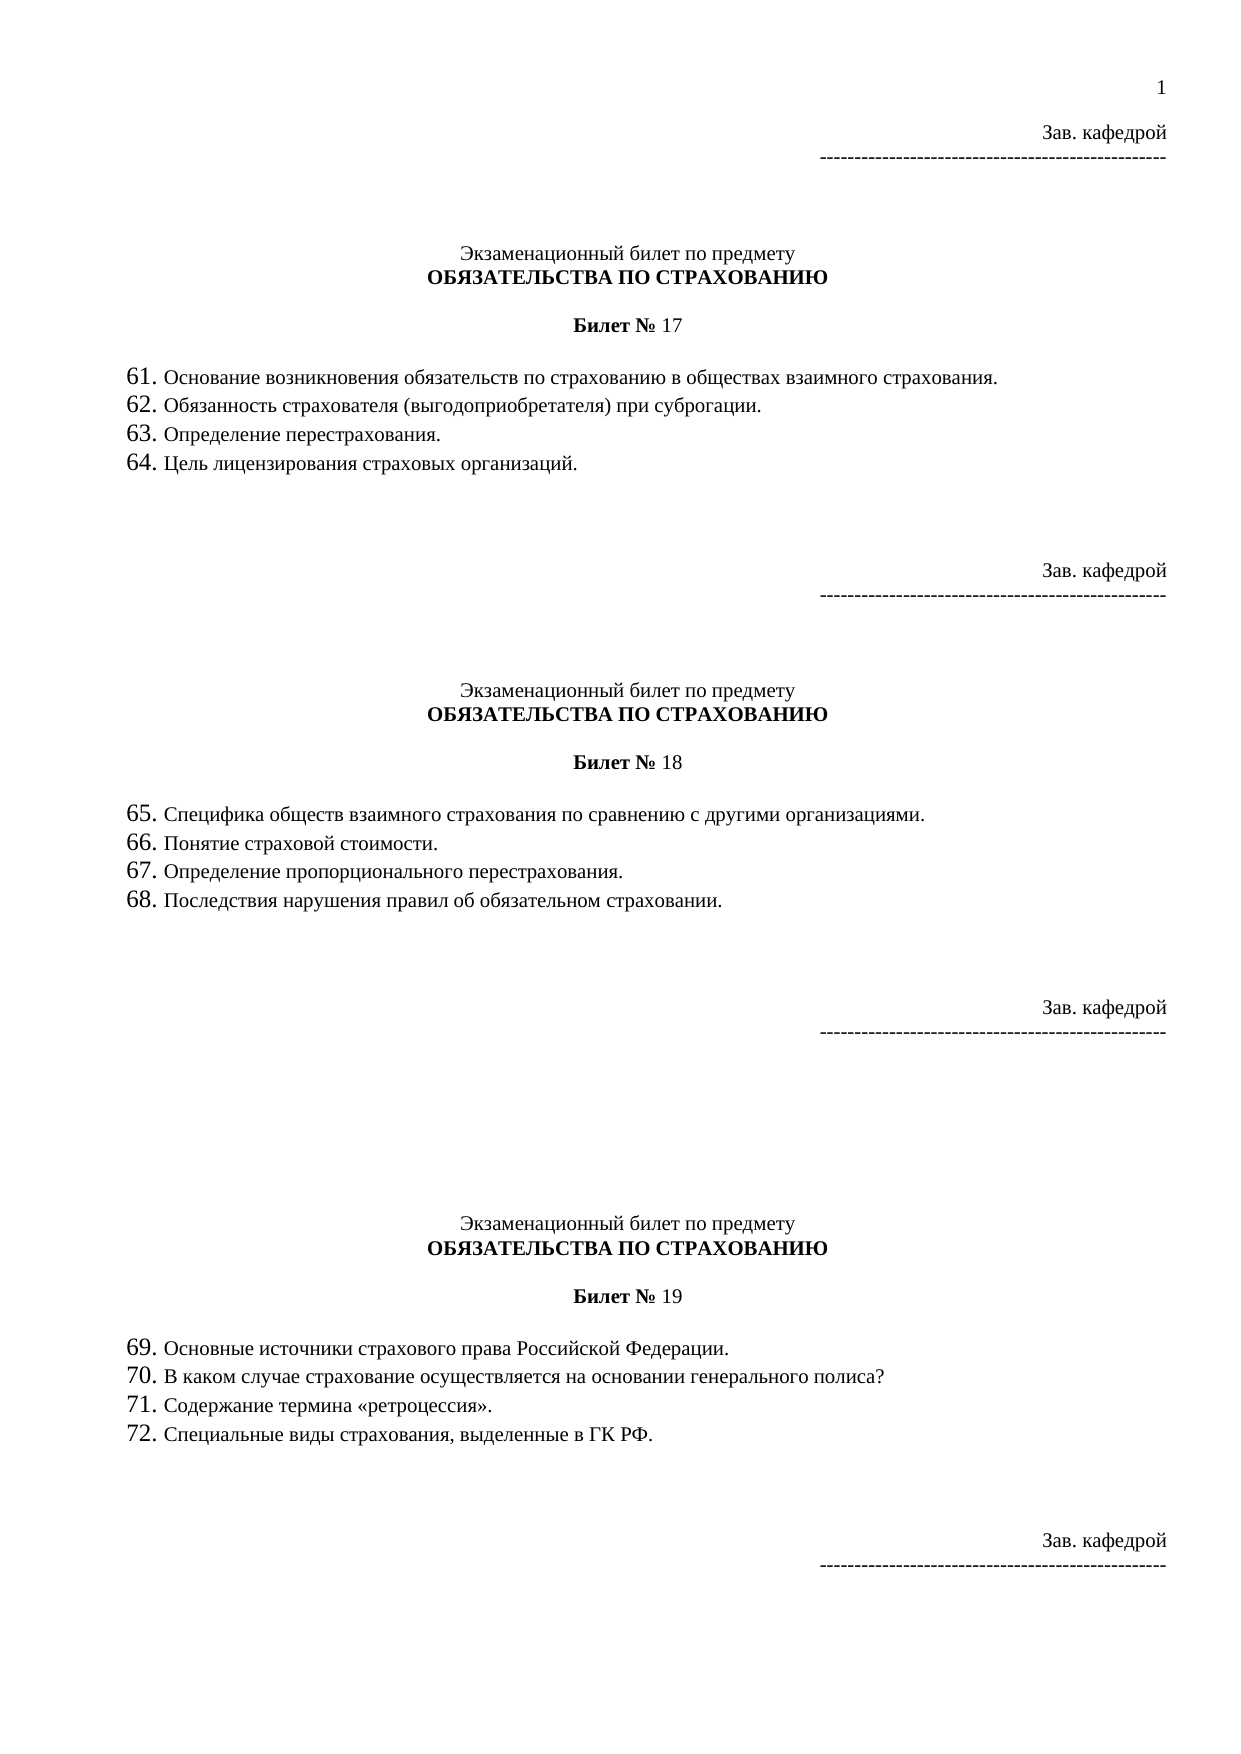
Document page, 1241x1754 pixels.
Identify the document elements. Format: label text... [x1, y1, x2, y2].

list Обязанность страхователя (выгодоприобретателя) при суброгации. [126, 389, 1167, 418]
text Зав. кафедрой [89, 995, 1167, 1019]
text -------------------------------------------------- [89, 582, 1167, 606]
text ОБЯЗАТЕЛЬСТВА ПО СТРАХОВАНИЮ [89, 702, 1167, 726]
list Специальные виды страхования, выделенные в ГК РФ. [126, 1418, 1167, 1447]
list Понятие страховой стоимости. [126, 827, 1167, 856]
text -------------------------------------------------- [89, 1019, 1167, 1043]
list Основание возникновения обязательств по страхованию в обществах взаимного страхования. [126, 361, 1167, 389]
text Билет № 19 [89, 1283, 1167, 1308]
list Основные источники страхового права Российской Федерации. [126, 1332, 1167, 1360]
text Экзаменационный билет по предмету [89, 678, 1167, 702]
list Определение пропорционального перестрахования. [126, 856, 1167, 884]
text Зав. кафедрой [89, 120, 1167, 144]
text Зав. кафедрой [89, 1528, 1167, 1552]
text -------------------------------------------------- [89, 1552, 1167, 1576]
list Последствия нарушения правил об обязательном страховании. [126, 884, 1167, 913]
list Содержание термина «ретроцессия». [126, 1389, 1167, 1418]
text -------------------------------------------------- [89, 144, 1167, 168]
text ОБЯЗАТЕЛЬСТВА ПО СТРАХОВАНИЮ [89, 264, 1167, 289]
list Цель лицензирования страховых организаций. [126, 447, 1167, 476]
text Экзаменационный билет по предмету [89, 241, 1167, 264]
text ОБЯЗАТЕЛЬСТВА ПО СТРАХОВАНИЮ [89, 1235, 1167, 1259]
text Зав. кафедрой [89, 557, 1167, 582]
list Специфика обществ взаимного страхования по сравнению с другими организациями. [126, 798, 1167, 827]
text Экзаменационный билет по предмету [89, 1211, 1167, 1235]
list В каком случае страхование осуществляется на основании генерального полиса? [126, 1360, 1167, 1389]
text Билет № 18 [89, 750, 1167, 774]
text Билет № 17 [89, 313, 1167, 337]
list Определение перестрахования. [126, 418, 1167, 447]
